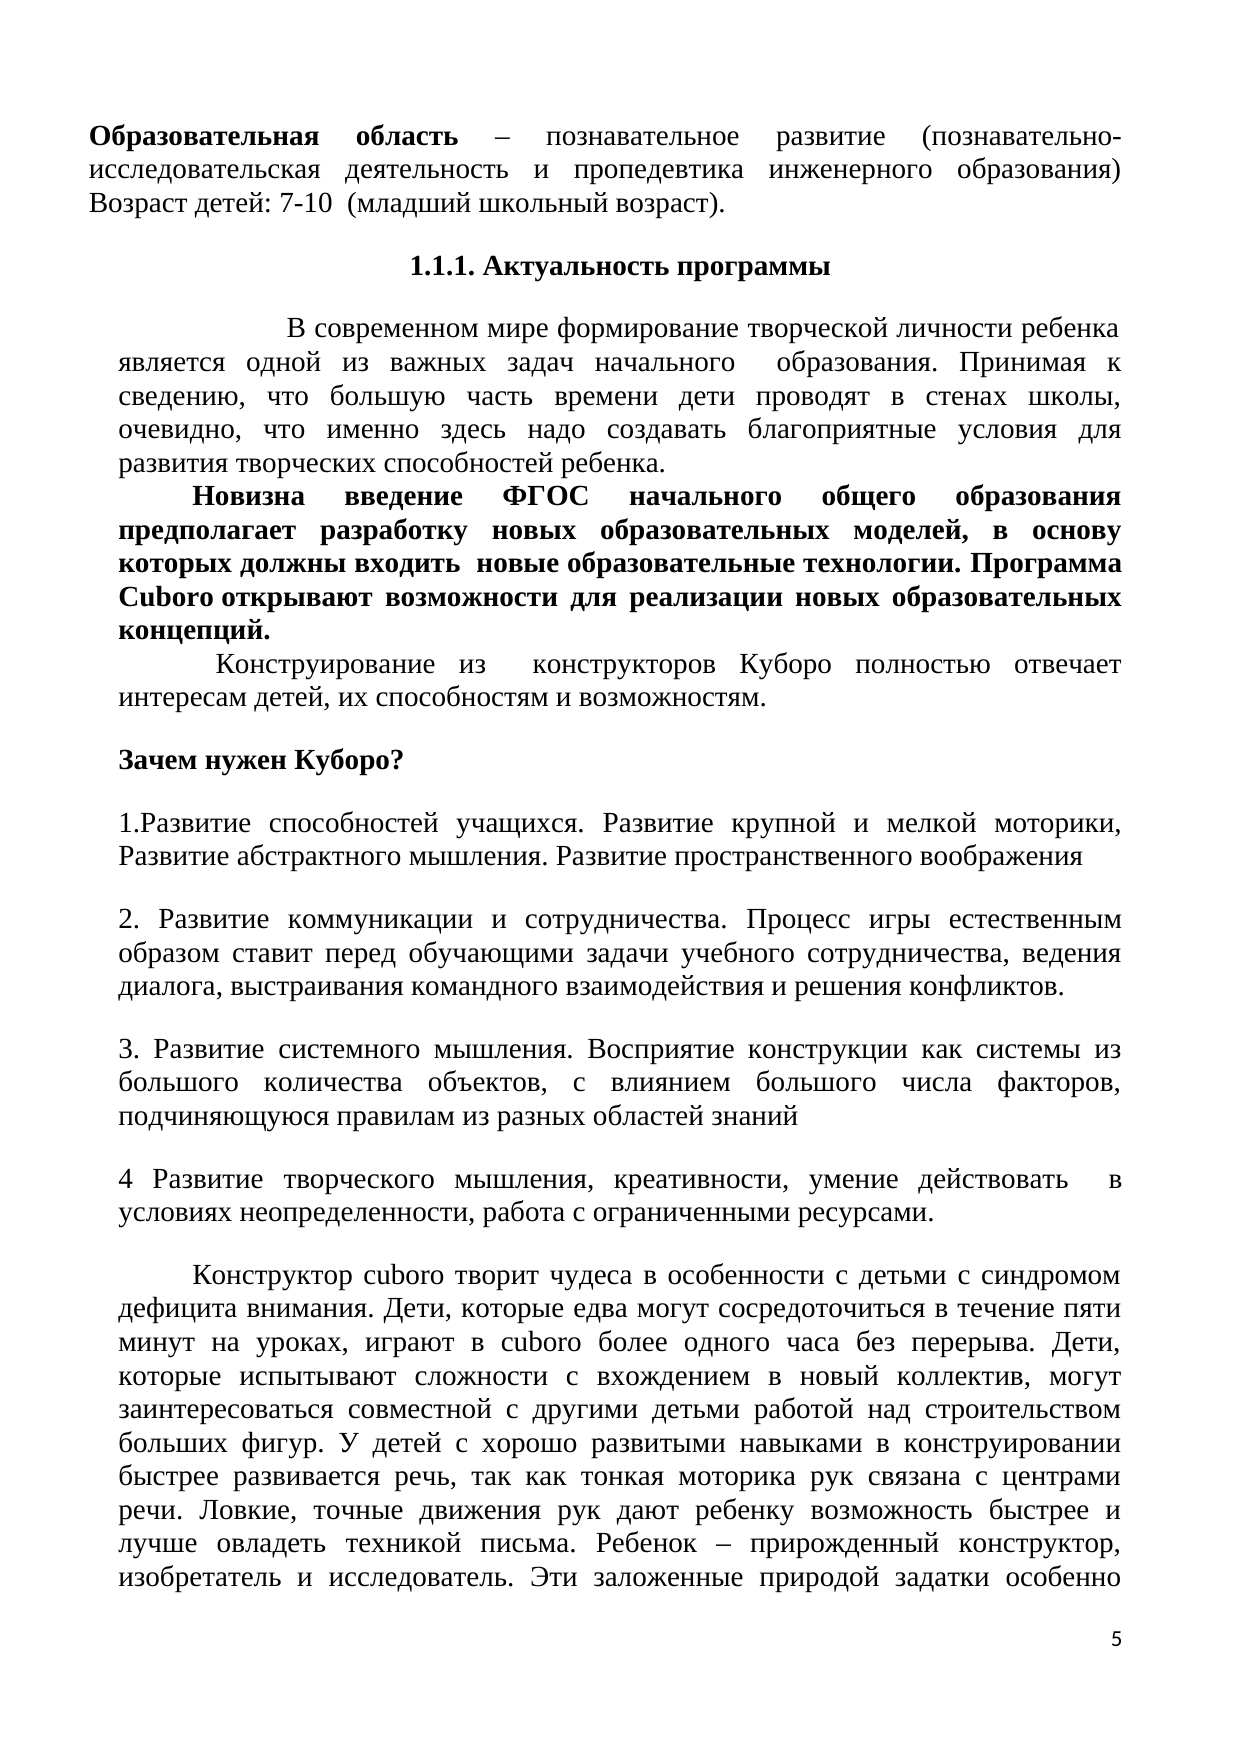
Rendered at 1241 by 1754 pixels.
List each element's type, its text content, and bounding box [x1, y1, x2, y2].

text 2. Развитие коммуникации и сотрудничества. Процесс игры естественным образом ставит перед обучающими задачи учебного сотрудничества, ведения диалога, выстраивания командного взаимодействия и решения конфликтов. [118, 901, 1122, 1002]
text Конструирование из конструкторов Куборо полностью отвечает интересам детей, их способностям и возможностям. [118, 646, 1122, 713]
text Новизна введение ФГОС начального общего образования предполагает разработку новых образовательных моделей, в основу которых должны входить новые образовательные технологии. Программа Cuboro открывают возможности для реализации новых образовательных концепций. [118, 478, 1122, 646]
text 1.1.1. Актуальность программы [118, 248, 1122, 281]
text 3. Развитие системного мышления. Восприятие конструкции как системы из большого количества объектов, с влиянием большого числа факторов, подчиняющуюся правилам из разных областей знаний [118, 1031, 1122, 1132]
text 1.Развитие способностей учащихся. Развитие крупной и мелкой моторики, Развитие абстрактного мышления. Развитие пространственного воображения [118, 805, 1122, 872]
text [118, 1257, 1122, 1592]
text 4 Развитие творческого мышления, креативности, умение действовать в условиях неопределенности, работа с ограниченными ресурсами. [118, 1161, 1122, 1228]
list Образовательная область – познавательное развитие (познавательно-исследовательская деятельность и пропедевтика инженерного образования) Возраст детей: 7-10 (младший школьный возраст). [88, 118, 1122, 219]
text В современном мире формирование творческой личности ребенка является одной из важных задач начального образования. Принимая к сведению, что большую часть времени дети проводят в стенах школы, очевидно, что именно здесь надо создавать благоприятные условия для развития творческих способностей ребенка. [118, 311, 1122, 478]
text Зачем нужен Куборо? [118, 742, 1122, 776]
